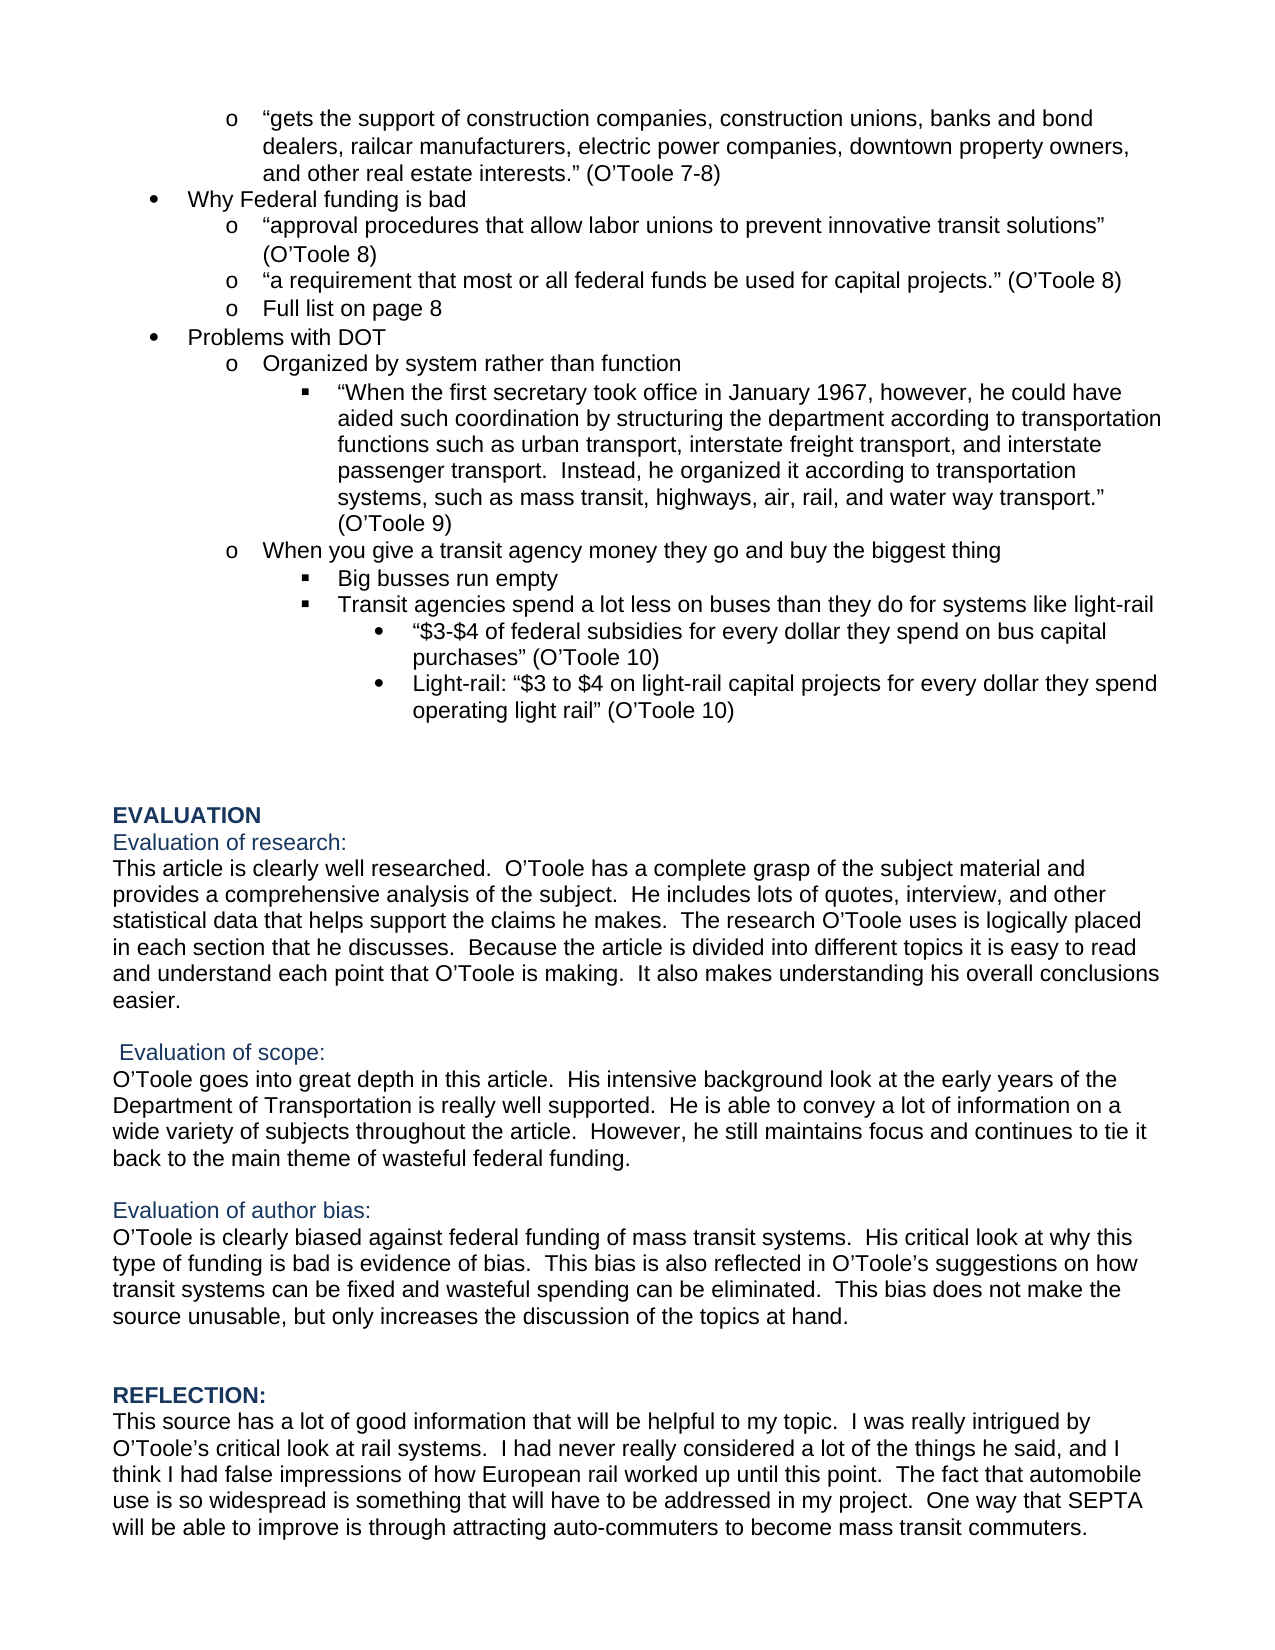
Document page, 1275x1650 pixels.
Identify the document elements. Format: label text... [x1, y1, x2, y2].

list “$3-$4 of federal subsidies for every dollar they spend on bus capital purchases” (O’Toole 10) [375, 618, 1162, 670]
text O’Toole is clearly biased against federal funding of mass transit systems. His critical look at why this type of funding is bad is evidence of bias. This bias is also reflected in O’Toole’s suggestions on how transit systems can be fixed and wasteful spending can be eliminated. This bias does not make the source unusable, but only increases the discussion of the topics at hand. [112, 1224, 1162, 1329]
list Big busses run empty [300, 565, 1162, 591]
list When you give a transit agency money they go and buy the biggest thing [225, 537, 1162, 565]
list “When the first secretary took office in January 1967, however, he could have aided such coordination by structuring the department according to transportation functions such as urban transport, interstate freight transport, and interstate passenger transport. Instead, he organized it according to transportation systems, such as mass transit, highways, air, rail, and water way transport.” (O’Toole 9) [300, 378, 1162, 537]
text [112, 1408, 1162, 1540]
list Transit agencies spend a lot less on buses than they do for systems like light-rail [300, 591, 1162, 618]
text REFLECTION: [112, 1382, 1162, 1408]
list Light-rail: “$3 to $4 on light-rail capital projects for every dollar they spend operating light rail” (O’Toole 10) [375, 670, 1162, 723]
list Organized by system rather than function [225, 350, 1162, 378]
text Evaluation of research: [112, 828, 1162, 855]
list Why Federal funding is bad [150, 186, 1162, 212]
list “gets the support of construction companies, construction unions, banks and bond dealers, railcar manufacturers, electric power companies, downtown property owners, and other real estate interests.” (O’Toole 7-8) [225, 105, 1162, 186]
text Evaluation of scope: [112, 1039, 1162, 1066]
text This article is clearly well researched. O’Toole has a complete grasp of the subject material and provides a comprehensive analysis of the subject. He includes lots of quotes, interview, and other statistical data that helps support the claims he makes. The research O’Toole uses is logically placed in each section that he discusses. Because the article is divided into different topics it is easy to read and understand each point that O’Toole is making. It also makes understanding his overall conclusions easier. [112, 855, 1162, 1013]
list “a requirement that most or all federal funds be used for capital projects.” (O’Toole 8) [225, 267, 1162, 295]
list Full list on page 8 [225, 295, 1162, 324]
text O’Toole goes into great depth in this article. His intensive background look at the early years of the Department of Transportation is really well supported. He is able to convey a lot of information on a wide variety of subjects throughout the article. However, he still maintains focus and continues to tie it back to the main theme of wasteful federal funding. [112, 1066, 1162, 1171]
list Problems with DOT [150, 324, 1162, 350]
text EVALUATION [112, 802, 1162, 828]
list “approval procedures that allow labor unions to prevent innovative transit solutions” (O’Toole 8) [225, 212, 1162, 267]
text Evaluation of author bias: [112, 1197, 1162, 1224]
